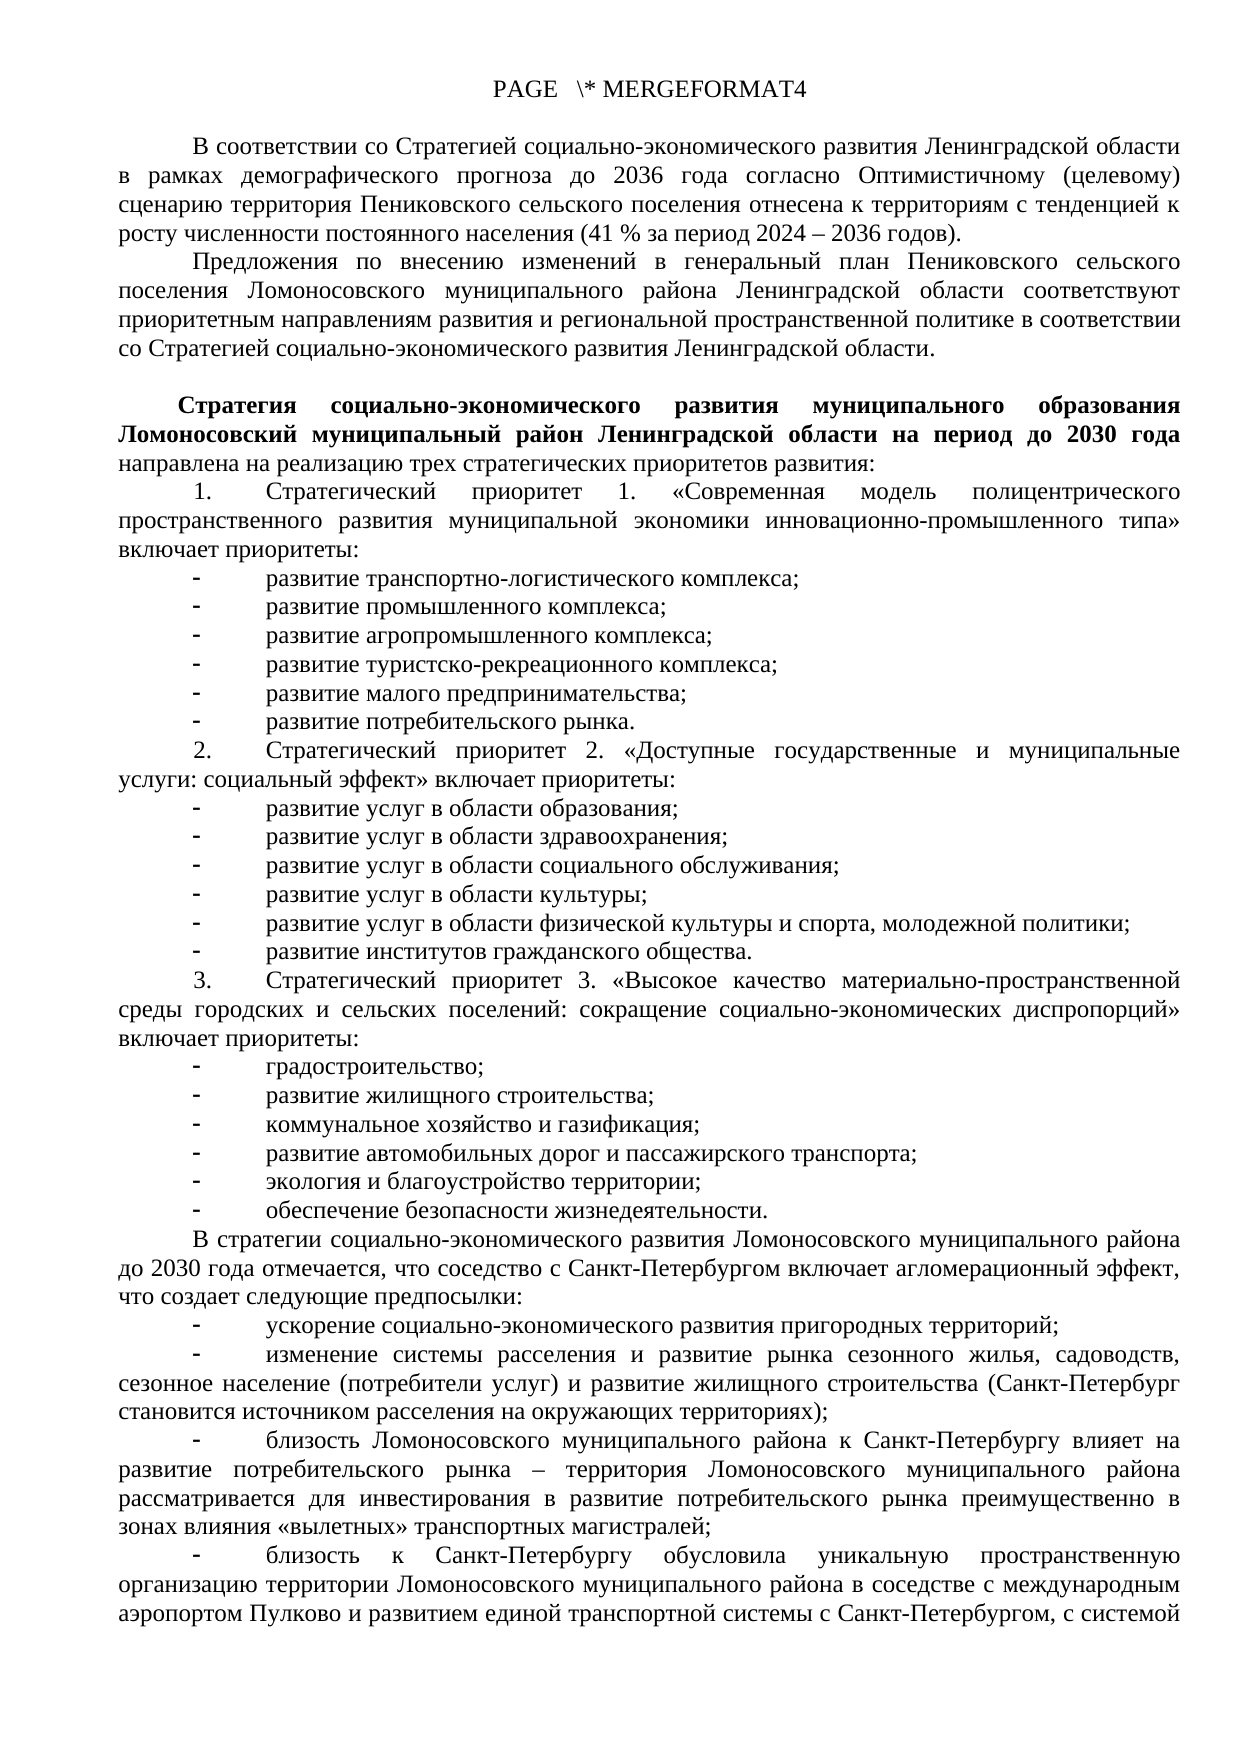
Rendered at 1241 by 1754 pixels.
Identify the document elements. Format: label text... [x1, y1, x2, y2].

list коммунальное хозяйство и газификация; [118, 1109, 1181, 1138]
list развитие жилищного строительства; [118, 1080, 1181, 1109]
list развитие малого предпринимательства; [118, 678, 1181, 706]
text Стратегия социально-экономического развития муниципального образования Ломоносовский муниципальный район Ленинградской области на период до 2030 года направлена на реализацию трех стратегических приоритетов развития: [118, 390, 1181, 476]
list развитие агропромышленного комплекса; [118, 620, 1181, 649]
text В стратегии социально-экономического развития Ломоносовского муниципального района до 2030 года отмечается, что соседство с Санкт-Петербургом включает агломерационный эффект, что создает следующие предпосылки: [118, 1224, 1181, 1310]
list Стратегический приоритет 3. «Высокое качество материально-пространственной среды городских и сельских поселений: сокращение социально-экономических диспропорций» включает приоритеты: [118, 965, 1181, 1051]
list развитие услуг в области социального обслуживания; [118, 850, 1181, 879]
list ускорение социально-экономического развития пригородных территорий; [118, 1310, 1181, 1339]
list развитие транспортно-логистического комплекса; [118, 563, 1181, 591]
list экология и благоустройство территории; [118, 1166, 1181, 1195]
list развитие потребительского рынка. [118, 706, 1181, 735]
list изменение системы расселения и развитие рынка сезонного жилья, садоводств, сезонное население (потребители услуг) и развитие жилищного строительства (Санкт-Петербург становится источником расселения на окружающих территориях); [118, 1339, 1181, 1425]
list развитие услуг в области здравоохранения; [118, 821, 1181, 850]
text Предложения по внесению изменений в генеральный план Пениковского сельского поселения Ломоносовского муниципального района Ленинградской области соответствуют приоритетным направлениям развития и региональной пространственной политике в соответствии со Стратегией социально-экономического развития Ленинградской области. [118, 246, 1181, 361]
list Стратегический приоритет 2. «Доступные государственные и муниципальные услуги: социальный эффект» включает приоритеты: [118, 735, 1181, 793]
list градостроительство; [118, 1051, 1181, 1080]
list развитие автомобильных дорог и пассажирского транспорта; [118, 1138, 1181, 1166]
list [118, 1540, 1181, 1626]
text В соответствии со Стратегией социально-экономического развития Ленинградской области в рамках демографического прогноза до 2036 года согласно Оптимистичному (целевому) сценарию территория Пениковского сельского поселения отнесена к территориям с тенденцией к росту численности постоянного населения (41 % за период 2024 – 2036 годов). [118, 131, 1181, 246]
list развитие услуг в области физической культуры и спорта, молодежной политики; [118, 908, 1181, 936]
list обеспечение безопасности жизнедеятельности. [118, 1195, 1181, 1224]
list развитие услуг в области культуры; [118, 879, 1181, 908]
list развитие промышленного комплекса; [118, 591, 1181, 620]
list развитие услуг в области образования; [118, 793, 1181, 821]
list близость Ломоносовского муниципального района к Санкт-Петербургу влияет на развитие потребительского рынка – территория Ломоносовского муниципального района рассматривается для инвестирования в развитие потребительского рынка преимущественно в зонах влияния «вылетных» транспортных магистралей; [118, 1425, 1181, 1540]
list Стратегический приоритет 1. «Современная модель полицентрического пространственного развития муниципальной экономики инновационно-промышленного типа» включает приоритеты: [118, 476, 1181, 563]
list развитие институтов гражданского общества. [118, 936, 1181, 965]
list развитие туристско-рекреационного комплекса; [118, 649, 1181, 678]
